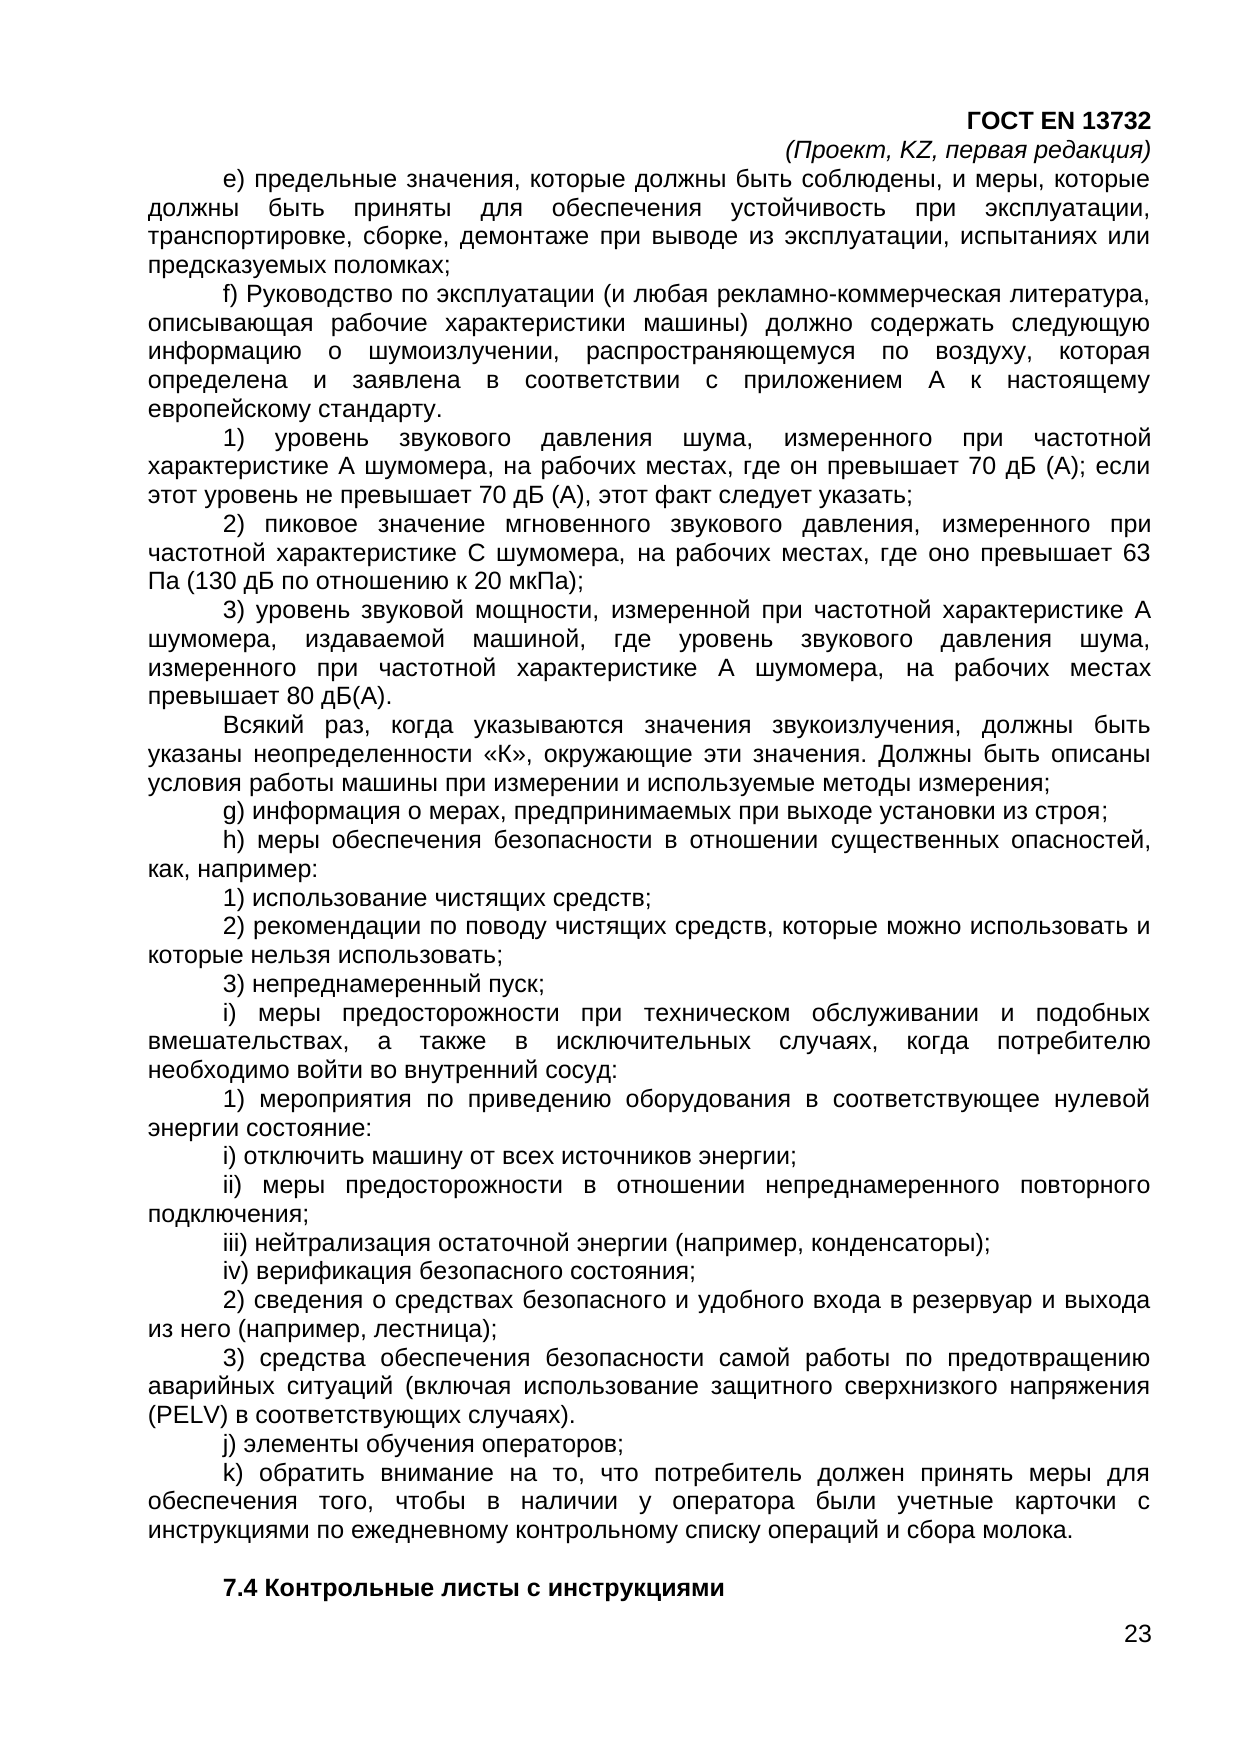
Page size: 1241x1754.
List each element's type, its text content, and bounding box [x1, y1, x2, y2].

text iv) верификация безопасного состояния; [148, 1256, 1152, 1285]
text 1) использование чистящих средств; [148, 882, 1152, 911]
text 2) рекомендации по поводу чистящих средств, которые можно использовать и которые нельзя использовать; [148, 911, 1152, 969]
text 3) уровень звуковой мощности, измеренной при частотной характеристике А шумомера, издаваемой машиной, где уровень звукового давления шума, измеренного при частотной характеристике А шумомера, на рабочих местах превышает 80 дБ(А). [148, 595, 1152, 710]
text i) меры предосторожности при техническом обслуживании и подобных вмешательствах, а также в исключительных случаях, когда потребителю необходимо войти во внутренний сосуд: [148, 997, 1152, 1084]
text k) обратить внимание на то, что потребитель должен принять меры для обеспечения того, чтобы в наличии у оператора были учетные карточки с инструкциями по ежедневному контрольному списку операций и сбора молока. [148, 1457, 1152, 1544]
text e) предельные значения, которые должны быть соблюдены, и меры, которые должны быть приняты для обеспечения устойчивость при эксплуатации, транспортировке, сборке, демонтаже при выводе из эксплуатации, испытаниях или предсказуемых поломках; [148, 164, 1152, 279]
text 3) непреднамеренный пуск; [148, 969, 1152, 997]
text j) элементы обучения операторов; [148, 1429, 1152, 1457]
text h) меры обеспечения безопасности в отношении существенных опасностей, как, например: [148, 825, 1152, 882]
text 1) уровень звукового давления шума, измеренного при частотной характеристике A шумомера, на рабочих местах, где он превышает 70 дБ (А); если этот уровень не превышает 70 дБ (А), этот факт следует указать; [148, 422, 1152, 509]
text 7.4 Контрольные листы с инструкциями [148, 1572, 1152, 1601]
text ii) меры предосторожности в отношении непреднамеренного повторного подключения; [148, 1170, 1152, 1227]
text 2) пиковое значение мгновенного звукового давления, измеренного при частотной характеристике С шумомера, на рабочих местах, где оно превышает 63 Па (130 дБ по отношению к 20 мкПа); [148, 509, 1152, 595]
text g) информация о мерах, предпринимаемых при выходе установки из строя; [148, 796, 1152, 825]
text iii) нейтрализация остаточной энергии (например, конденсаторы); [148, 1227, 1152, 1256]
text i) отключить машину от всех источников энергии; [148, 1141, 1152, 1170]
text Всякий раз, когда указываются значения звукоизлучения, должны быть указаны неопределенности «К», окружающие эти значения. Должны быть описаны условия работы машины при измерении и используемые методы измерения; [148, 710, 1152, 796]
text f) Руководство по эксплуатации (и любая рекламно-коммерческая литература, описывающая рабочие характеристики машины) должно содержать следующую информацию о шумоизлучении, распространяющемуся по воздуху, которая определена и заявлена в соответствии с приложением А к настоящему европейскому стандарту. [148, 279, 1152, 422]
text 1) мероприятия по приведению оборудования в соответствующее нулевой энергии состояние: [148, 1084, 1152, 1141]
text 2) сведения о средствах безопасного и удобного входа в резервуар и выхода из него (например, лестница); [148, 1285, 1152, 1342]
text 3) средства обеспечения безопасности самой работы по предотвращению аварийных ситуаций (включая использование защитного сверхнизкого напряжения (PELV) в соответствующих случаях). [148, 1342, 1152, 1429]
